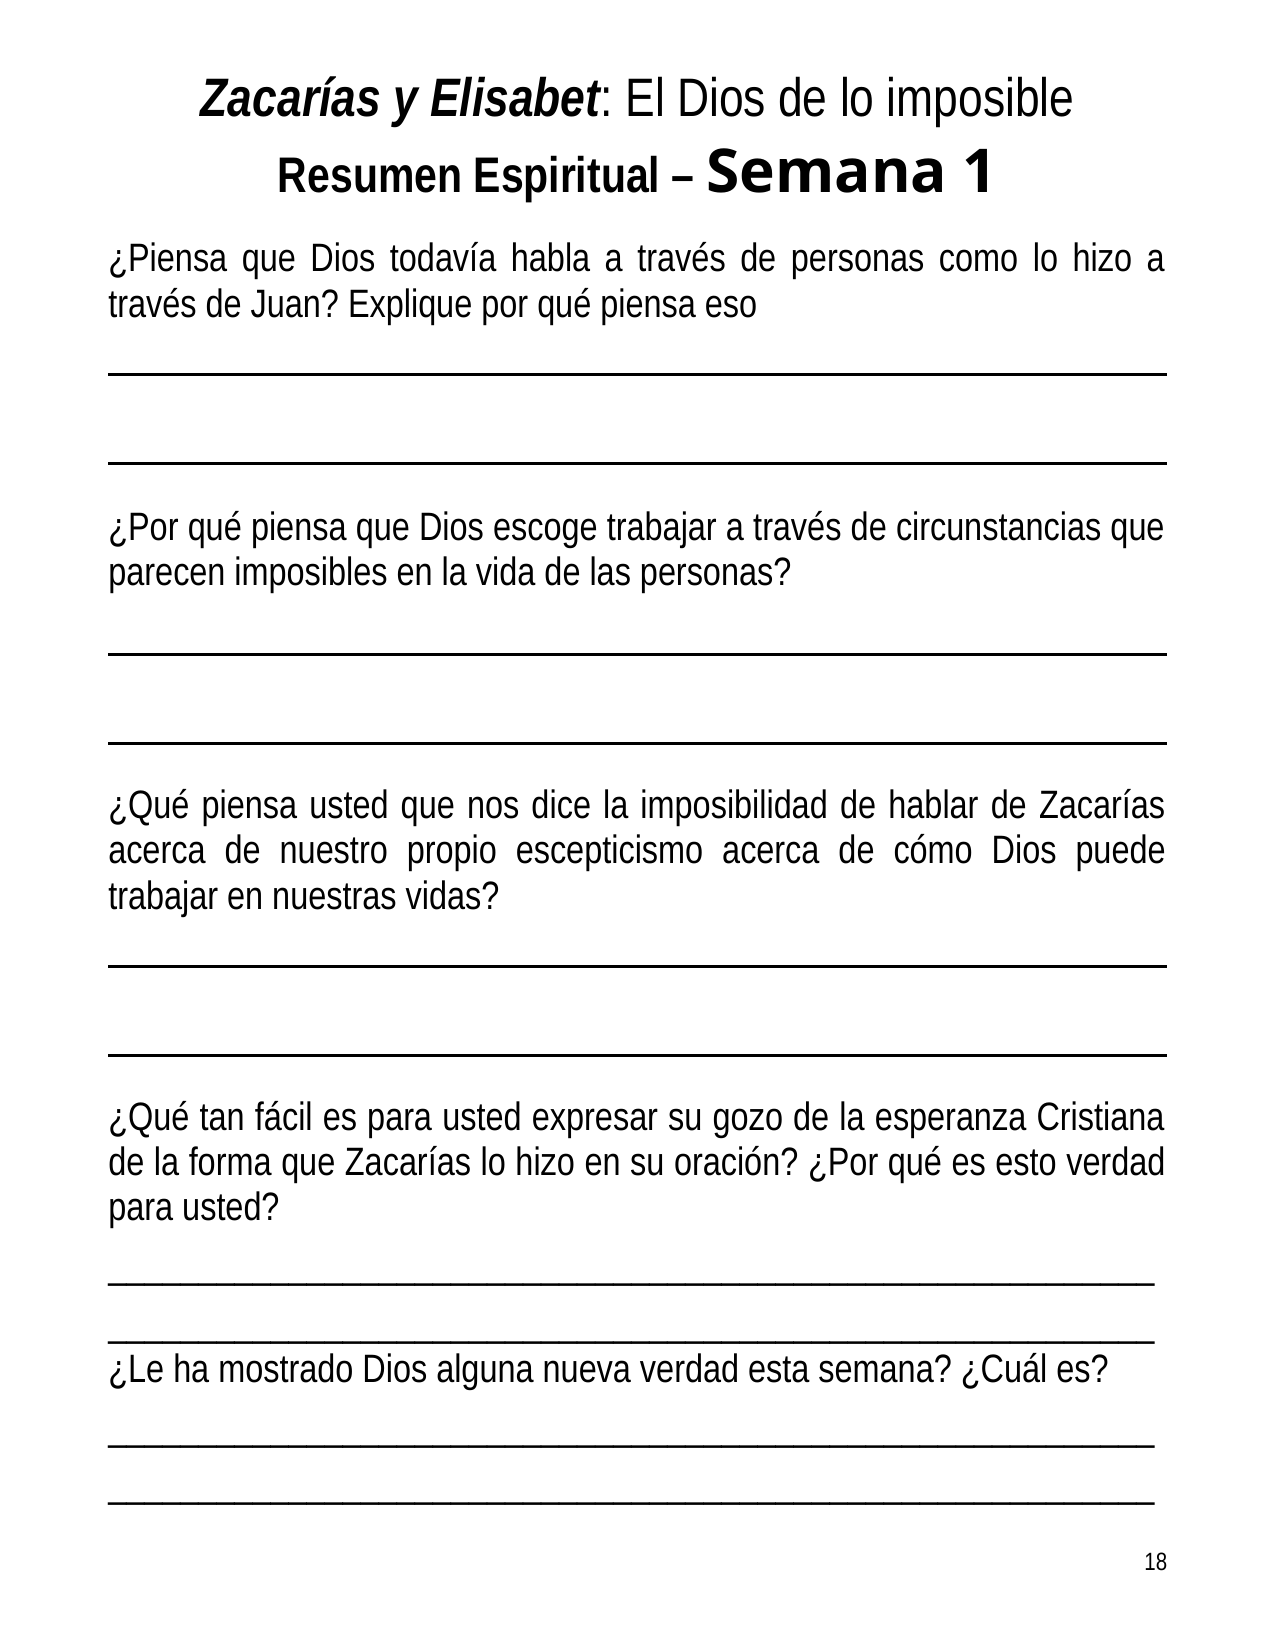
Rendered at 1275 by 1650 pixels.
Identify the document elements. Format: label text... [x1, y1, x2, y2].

text ¿Por qué piensa que Dios escoge trabajar a través de circunstancias que parecen imposibles en la vida de las personas? [108, 503, 1167, 594]
text __________________________________________________________ [108, 1461, 1167, 1506]
text ¿Piensa que Dios todavía habla a través de personas como lo hizo a través de Juan? Explique por qué piensa eso [108, 234, 1167, 325]
text Zacarías y Elisabet: El Dios de lo imposible [108, 66, 1167, 128]
text __________________________________________________________ [108, 1242, 1167, 1287]
text __________________________________________________________ [108, 1299, 1167, 1345]
text ¿Le ha mostrado Dios alguna nueva verdad esta semana? ¿Cuál es? [108, 1345, 1167, 1390]
text __________________________________________________________ [108, 1403, 1167, 1448]
text ¿Qué tan fácil es para usted expresar su gozo de la esperanza Cristiana de la forma que Zacarías lo hizo en su oración? ¿Por qué es esto verdad para usted? [108, 1093, 1167, 1229]
text ¿Qué piensa usted que nos dice la imposibilidad de hablar de Zacarías acerca de nuestro propio escepticismo acerca de cómo Dios puede trabajar en nuestras vidas? [108, 781, 1167, 917]
text Resumen Espiritual – Semana 1 [108, 128, 1167, 211]
